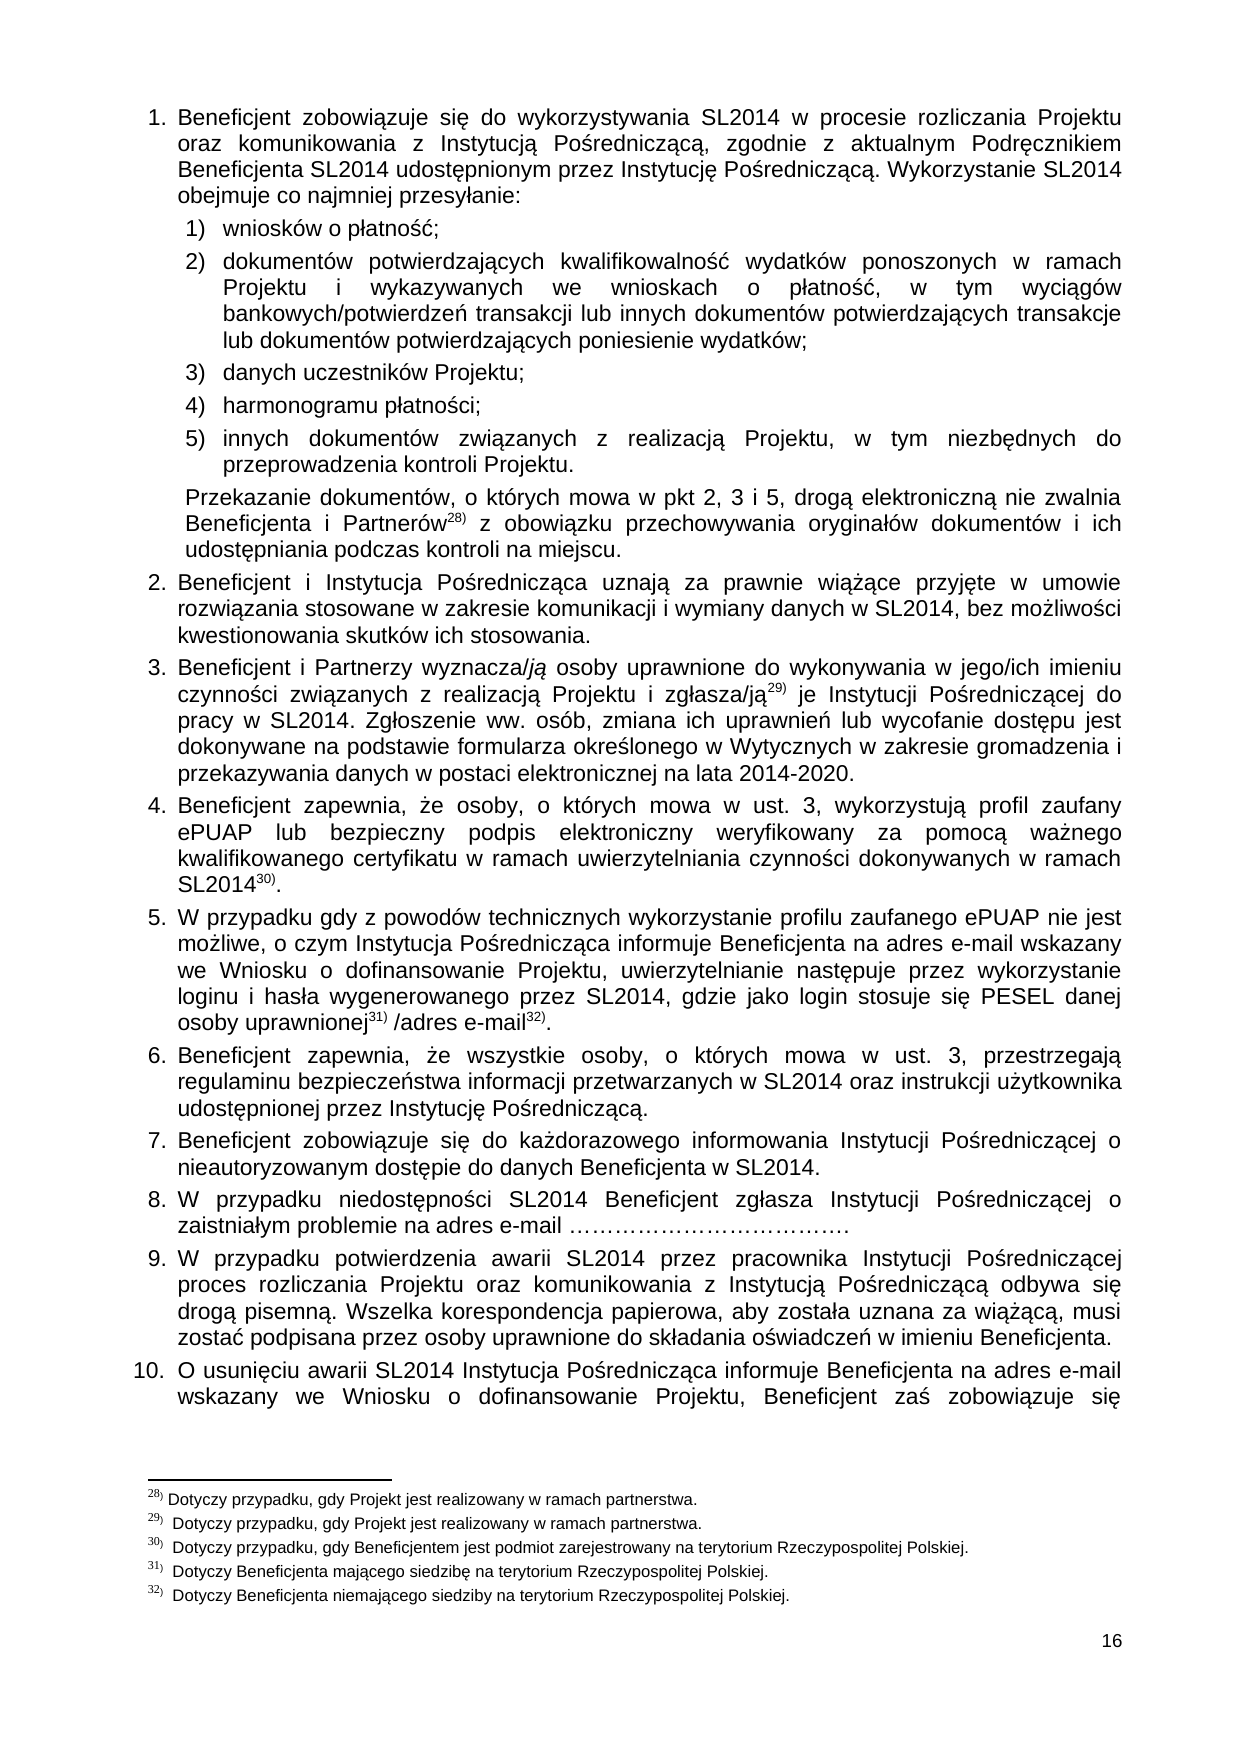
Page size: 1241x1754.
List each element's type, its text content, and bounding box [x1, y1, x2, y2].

list Beneficjent zapewnia, że osoby, o których mowa w ust. 3, wykorzystują profil zaufany ePUAP lub bezpieczny podpis elektroniczny weryfikowany za pomocą ważnego kwalifikowanego certyfikatu w ramach uwierzytelniania czynności dokonywanych w ramach SL2014). [148, 792, 1122, 898]
list innych dokumentów związanych z realizacją Projektu, w tym niezbędnych do przeprowadzenia kontroli Projektu. [185, 424, 1122, 477]
text Przekazanie dokumentów, o których mowa w pkt 2, 3 i 5, drogą elektroniczną nie zwalnia Beneficjenta i Partnerów) z obowiązku przechowywania oryginałów dokumentów i ich udostępniania podczas kontroli na miejscu. [185, 483, 1122, 563]
list W przypadku potwierdzenia awarii SL2014 przez pracownika Instytucji Pośredniczącej proces rozliczania Projektu oraz komunikowania z Instytucją Pośredniczącą odbywa się drogą pisemną. Wszelka korespondencja papierowa, aby została uznana za wiążącą, musi zostać podpisana przez osoby uprawnione do składania oświadczeń w imieniu Beneficjenta. [148, 1245, 1122, 1351]
list Beneficjent i Instytucja Pośrednicząca uznają za prawnie wiążące przyjęte w umowie rozwiązania stosowane w zakresie komunikacji i wymiany danych w SL2014, bez możliwości kwestionowania skutków ich stosowania. [148, 569, 1122, 648]
list W przypadku niedostępności SL2014 Beneficjent zgłasza Instytucji Pośredniczącej o zaistniałym problemie na adres e-mail ………………………………. [148, 1186, 1122, 1239]
list danych uczestników Projektu; [185, 359, 1122, 386]
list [133, 1357, 1122, 1409]
list Beneficjent i Partnerzy wyznacza/ją osoby uprawnione do wykonywania w jego/ich imieniu czynności związanych z realizacją Projektu i zgłasza/ją) je Instytucji Pośredniczącej do pracy w SL2014. Zgłoszenie ww. osób, zmiana ich uprawnień lub wycofanie dostępu jest dokonywane na podstawie formularza określonego w Wytycznych w zakresie gromadzenia i przekazywania danych w postaci elektronicznej na lata 2014-2020. [148, 654, 1122, 786]
list Beneficjent zobowiązuje się do każdorazowego informowania Instytucji Pośredniczącej o nieautoryzowanym dostępie do danych Beneficjenta w SL2014. [148, 1127, 1122, 1180]
list W przypadku gdy z powodów technicznych wykorzystanie profilu zaufanego ePUAP nie jest możliwe, o czym Instytucja Pośrednicząca informuje Beneficjenta na adres e-mail wskazany we Wniosku o dofinansowanie Projektu, uwierzytelnianie następuje przez wykorzystanie loginu i hasła wygenerowanego przez SL2014, gdzie jako login stosuje się PESEL danej osoby uprawnionej) /adres e-mail). [148, 904, 1122, 1036]
list wniosków o płatność; [185, 215, 1122, 241]
list harmonogramu płatności; [185, 392, 1122, 418]
list Beneficjent zapewnia, że wszystkie osoby, o których mowa w ust. 3, przestrzegają regulaminu bezpieczeństwa informacji przetwarzanych w SL2014 oraz instrukcji użytkownika udostępnionej przez Instytucję Pośredniczącą. [148, 1042, 1122, 1121]
list Beneficjent zobowiązuje się do wykorzystywania SL2014 w procesie rozliczania Projektu oraz komunikowania z Instytucją Pośredniczącą, zgodnie z aktualnym Podręcznikiem Beneficjenta SL2014 udostępnionym przez Instytucję Pośredniczącą. Wykorzystanie SL2014 obejmuje co najmniej przesyłanie: [148, 103, 1122, 209]
list dokumentów potwierdzających kwalifikowalność wydatków ponoszonych w ramach Projektu i wykazywanych we wnioskach o płatność, w tym wyciągów bankowych/potwierdzeń transakcji lub innych dokumentów potwierdzających transakcje lub dokumentów potwierdzających poniesienie wydatków; [185, 248, 1122, 353]
